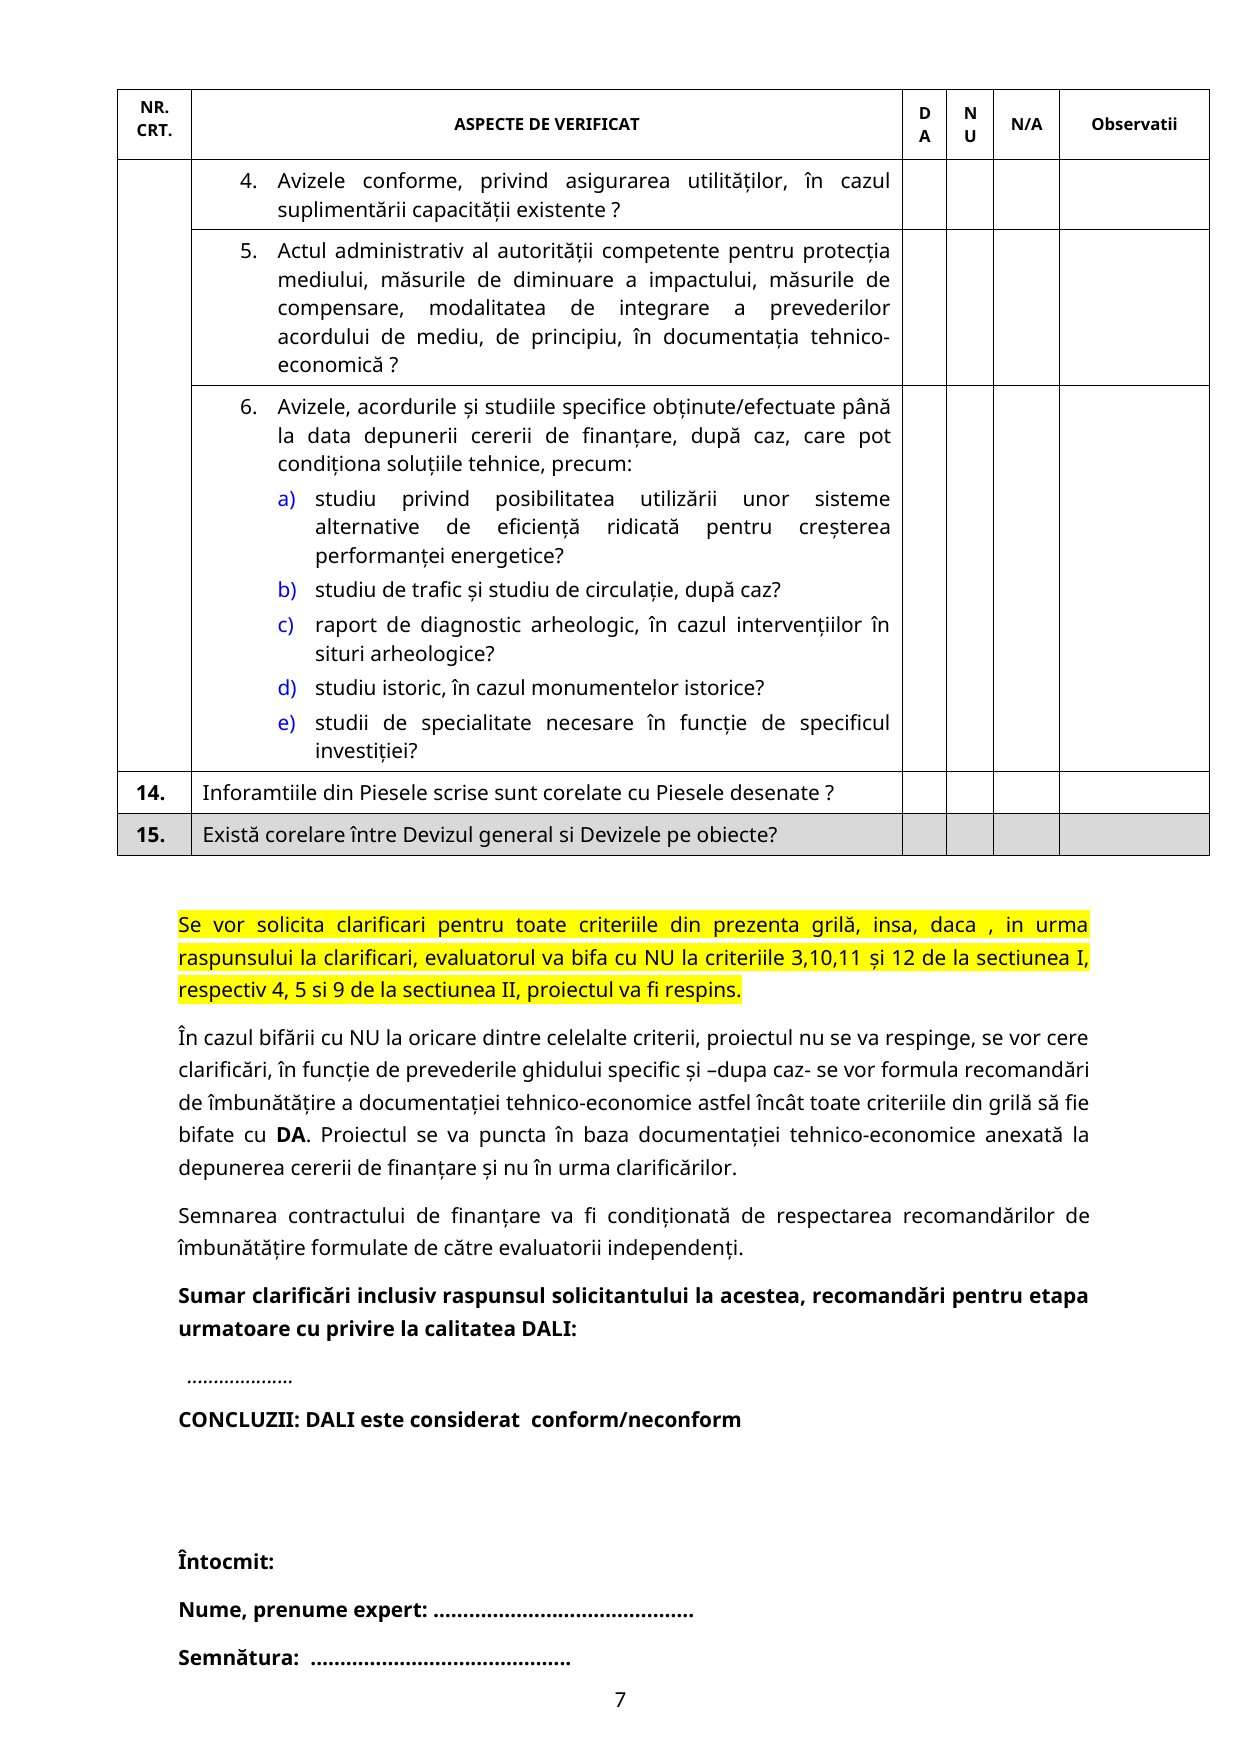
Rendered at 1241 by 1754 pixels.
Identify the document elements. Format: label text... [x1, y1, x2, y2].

text Întocmit: [178, 1547, 1090, 1576]
table_cell [947, 230, 993, 385]
table_cell [1060, 386, 1209, 771]
table_header N/A [994, 90, 1059, 159]
table_cell [947, 772, 993, 813]
table_cell [1060, 160, 1209, 229]
table_cell Actul administrativ al autorităţii competente pentru protecţia mediului, măsurile de diminuare a impactului, măsurile de compensare, modalitatea de integrare a prevederilor acordului de mediu, de principiu, în documentaţia tehnico-economică ? [192, 230, 902, 385]
table_cell [994, 814, 1059, 855]
table_cell [1060, 772, 1209, 813]
text Semnarea contractului de finanțare va fi condiționată de respectarea recomandărilor de îmbunătățire formulate de către evaluatorii independenți. [178, 1201, 1090, 1262]
table_cell [994, 160, 1059, 229]
table_header NU [947, 90, 993, 159]
table_cell [947, 814, 993, 855]
table_cell [1060, 230, 1209, 385]
text Semnătura: …………………………………….. [178, 1643, 1090, 1671]
table_cell [903, 230, 946, 385]
table_cell [994, 230, 1059, 385]
table_cell [903, 386, 946, 771]
table_cell [947, 160, 993, 229]
table_header ASPECTE DE VERIFICAT [192, 90, 902, 159]
text Nume, prenume expert: …………………………………….. [178, 1595, 1090, 1623]
table_cell [118, 772, 191, 813]
table_cell Avizele, acordurile şi studiile specifice obținute/efectuate până la data depunerii cererii de finanțare, după caz, care pot condiţiona soluţiile tehnice, precum: studiu privind posibilitatea utilizării unor sisteme alternative de eficienţă ridicată pentru creşterea performanţei energetice? studiu de trafic şi studiu de circulaţie, după caz? raport de diagnostic arheologic, în cazul intervenţiilor în situri arheologice? studiu istoric, în cazul monumentelor istorice? studii de specialitate necesare în funcţie de specificul investiţiei? [192, 386, 902, 771]
text Sumar clarificări inclusiv raspunsul solicitantului la acestea, recomandări pentru etapa urmatoare cu privire la calitatea DALI: [178, 1281, 1090, 1342]
table_cell [903, 160, 946, 229]
table_cell [994, 386, 1059, 771]
table_cell [1060, 814, 1209, 855]
text .................... [187, 1361, 1090, 1390]
text Se vor solicita clarificari pentru toate criteriile din prezenta grilă, insa, daca , in urma raspunsului la clarificari, evaluatorul va bifa cu NU la criteriile 3,10,11 şi 12 de la sectiunea I, respectiv 4, 5 si 9 de la sectiunea II, proiectul va fi respins. [178, 971, 1090, 1004]
table_header Observatii [1060, 90, 1209, 159]
text În cazul bifării cu NU la oricare dintre celelalte criterii, proiectul nu se va respinge, se vor cere clarificări, în funcție de prevederile ghidului specific și –dupa caz- se vor formula recomandări de îmbunătățire a documentației tehnico-economice astfel încât toate criteriile din grilă să fie bifate cu DA. Proiectul se va puncta în baza documentației tehnico-economice anexată la depunerea cererii de finanțare și nu în urma clarificărilor. [178, 1023, 1090, 1182]
table_cell [947, 386, 993, 771]
table_header DA [903, 90, 946, 159]
table_header NR. CRT. [118, 90, 191, 159]
table_cell [118, 814, 191, 855]
table_cell [994, 772, 1059, 813]
table_cell Inforamtiile din Piesele scrise sunt corelate cu Piesele desenate ? [192, 772, 902, 813]
table_cell Există corelare între Devizul general si Devizele pe obiecte? [192, 814, 902, 855]
text CONCLUZII: DALI este considerat conform/neconform [178, 1405, 1090, 1433]
table_cell [903, 772, 946, 813]
table_cell Avizele conforme, privind asigurarea utilităţilor, în cazul suplimentării capacităţii existente ? [192, 160, 902, 229]
table_cell [903, 814, 946, 855]
